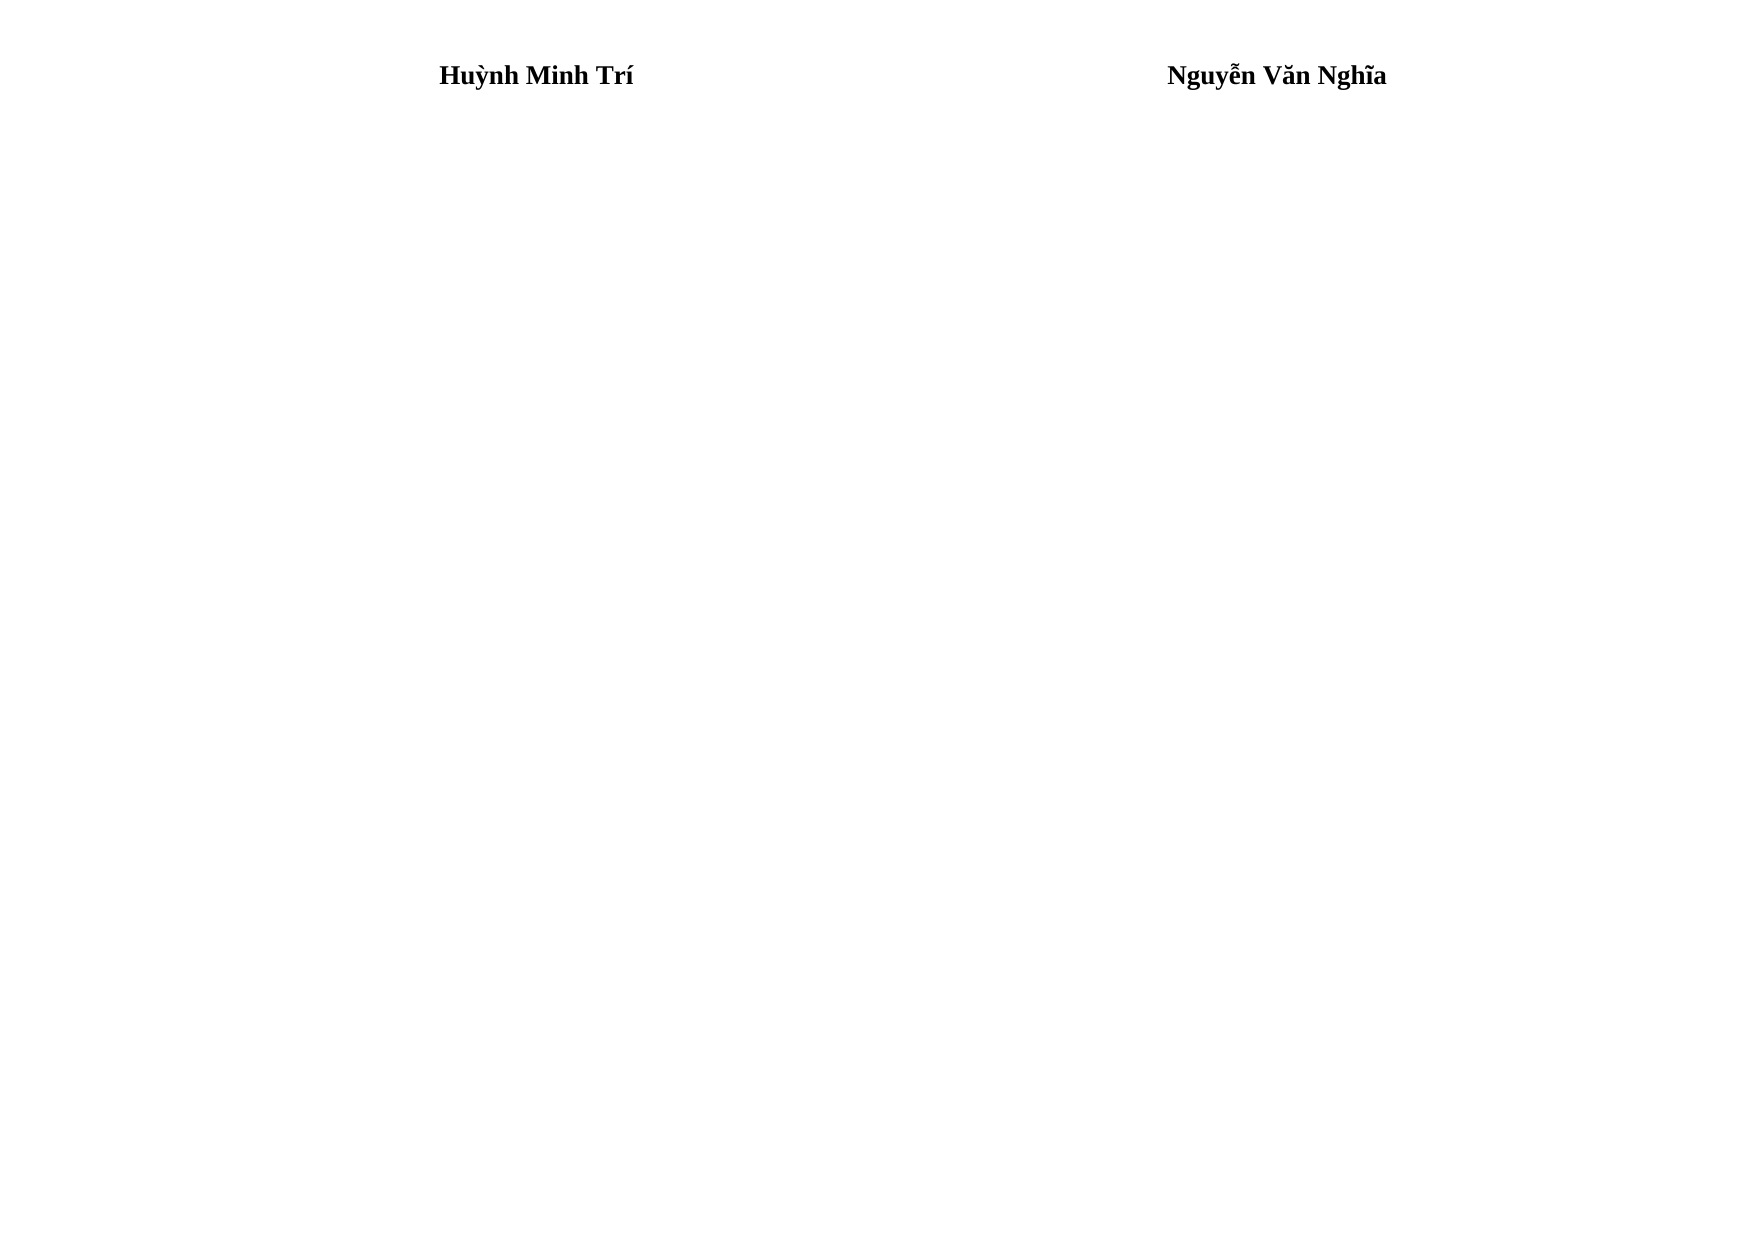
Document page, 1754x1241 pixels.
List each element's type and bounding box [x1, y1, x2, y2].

table_cell [907, 59, 1647, 152]
table_cell [166, 59, 907, 152]
